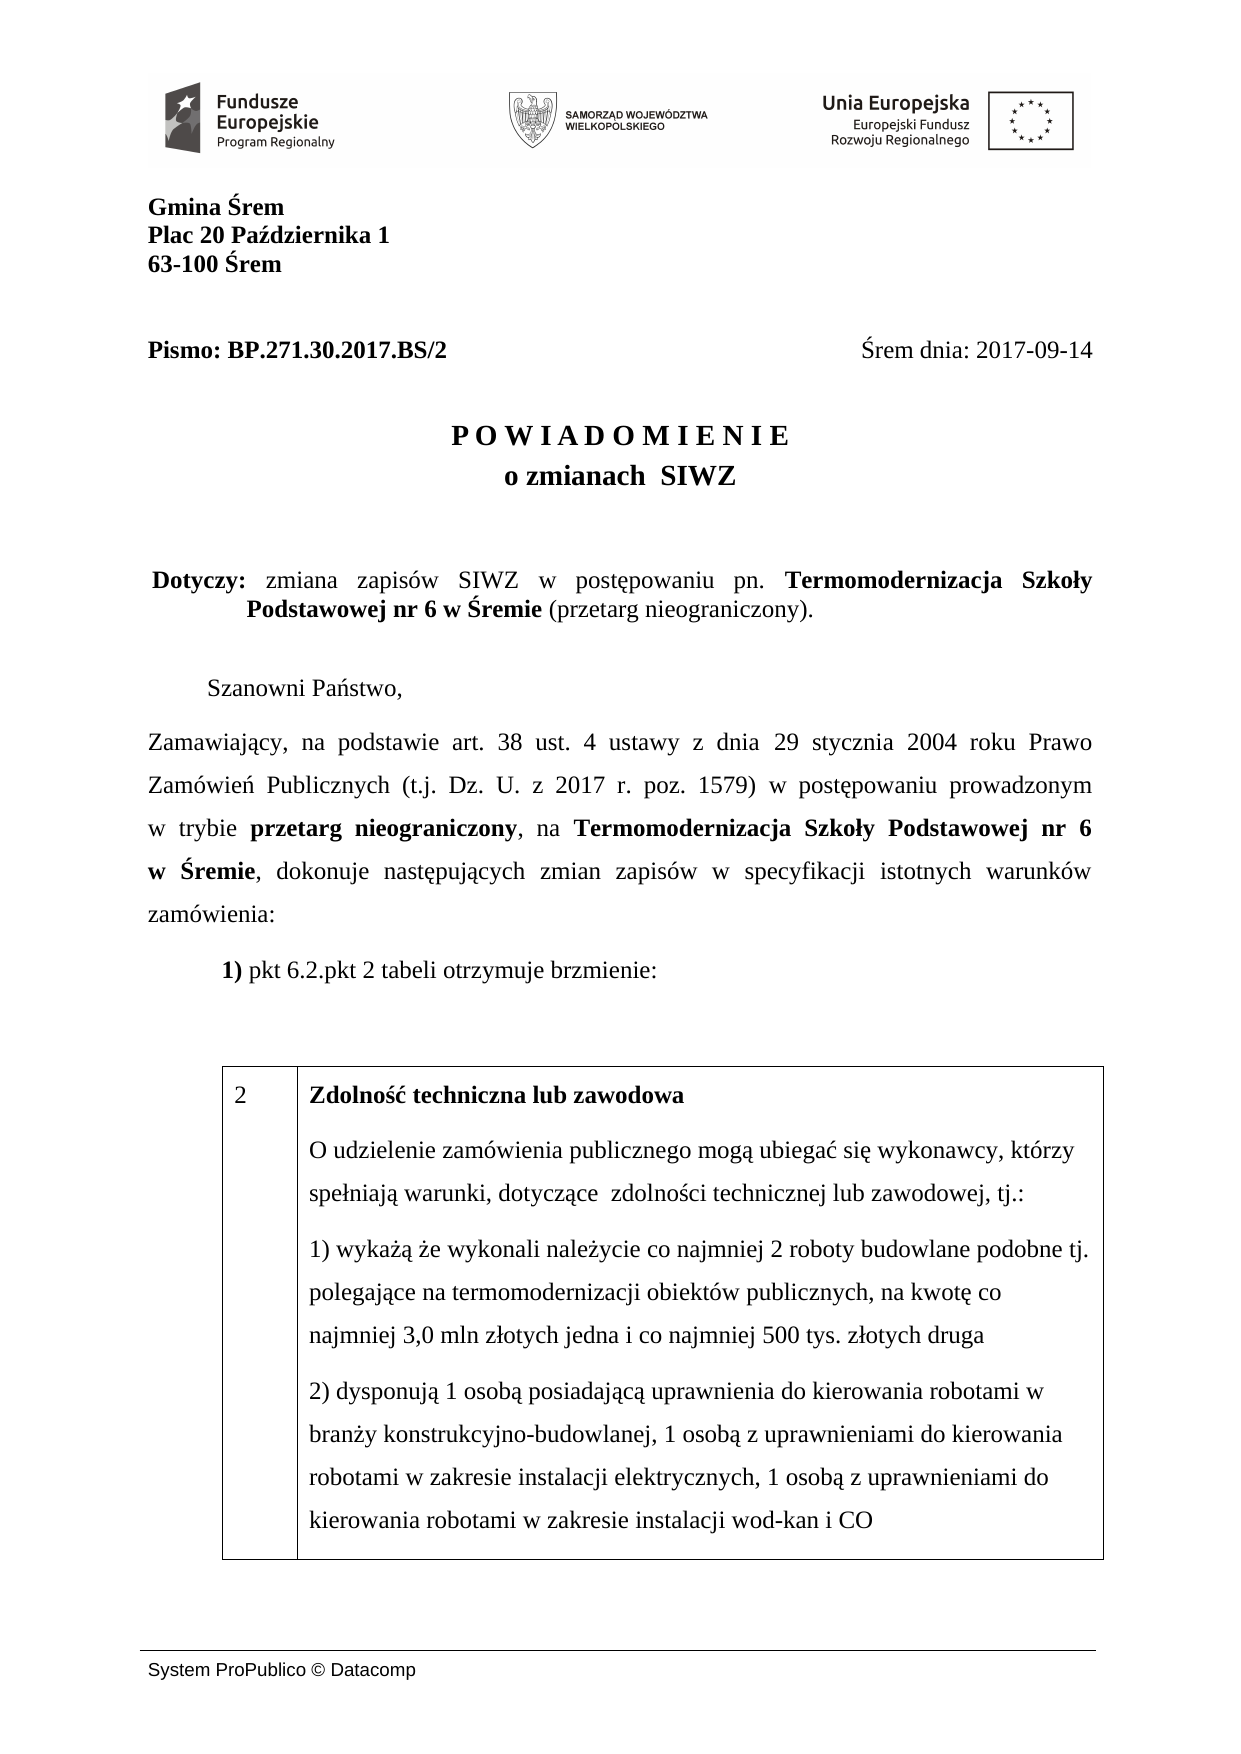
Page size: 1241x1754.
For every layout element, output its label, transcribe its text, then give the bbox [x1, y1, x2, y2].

text Zamawiający, na podstawie art. 38 ust. 4 ustawy z dnia 29 stycznia 2004 roku Prawo Zamówień Publicznych (t.j. Dz. U. z 2017 r. poz. 1579) w postępowaniu prowadzonym w trybie przetarg nieograniczony, na Termomodernizacja Szkoły Podstawowej nr 6 w Śremie, dokonuje następujących zmian zapisów w specyfikacji istotnych warunków zamówienia: [148, 727, 1092, 928]
subtitle o zmianach SIWZ [148, 458, 1092, 491]
text 1) pkt 6.2.pkt 2 tabeli otrzymuje brzmienie: [148, 955, 1092, 984]
text Dotyczy: zmiana zapisów SIWZ w postępowaniu pn. Termomodernizacja Szkoły Podstawowej nr 6 w Śremie (przetarg nieograniczony). [152, 566, 1092, 623]
text 63-100 Śrem [148, 249, 1092, 278]
text Gmina Śrem [148, 192, 1092, 220]
table_header 2 [223, 1067, 297, 1558]
text Szanowni Państwo, [207, 673, 1092, 702]
subtitle P O W I A D O M I E N I E [148, 418, 1092, 451]
text Pismo: BP.271.30.2017.BS/2 Śrem dnia: 2017-09-14 [148, 335, 1092, 364]
picture [147, 73, 1092, 168]
text Plac 20 Października 1 [148, 220, 1092, 249]
